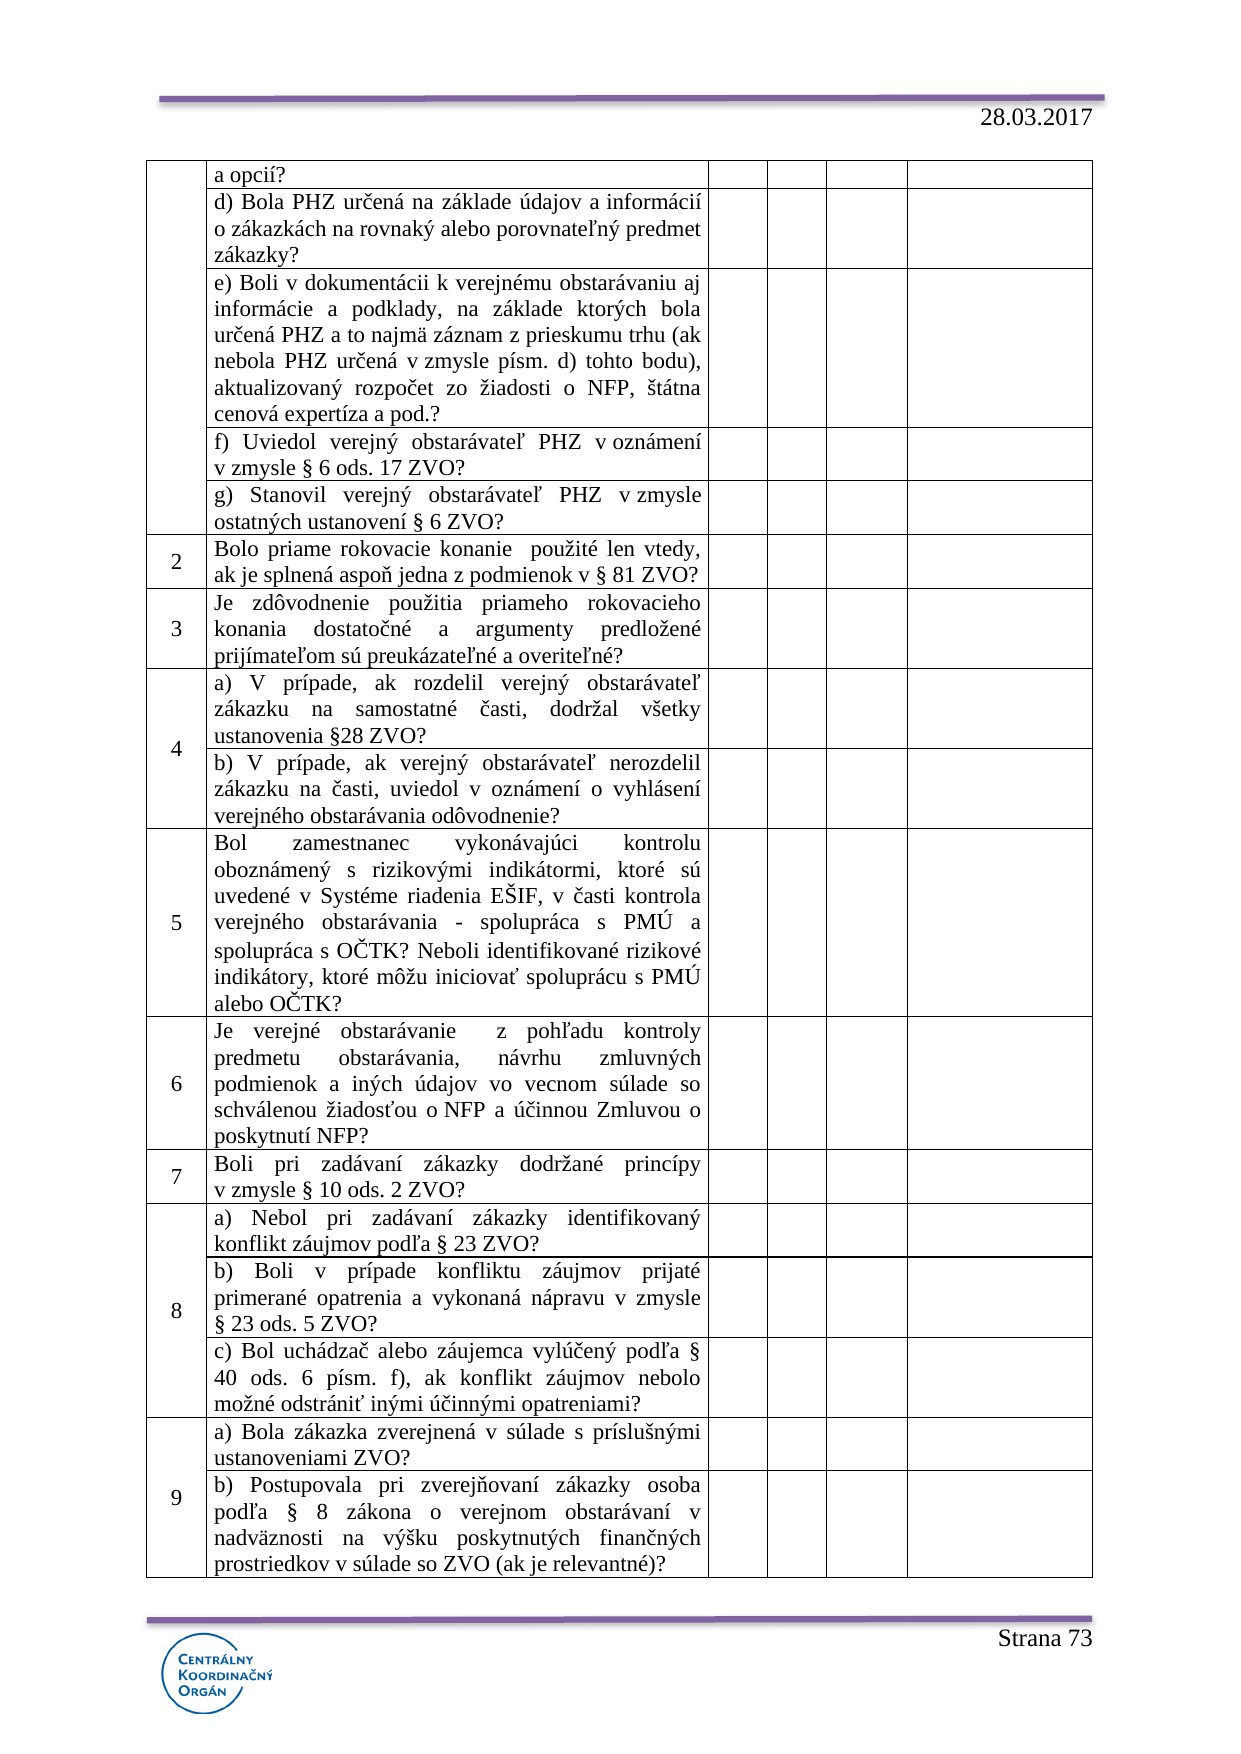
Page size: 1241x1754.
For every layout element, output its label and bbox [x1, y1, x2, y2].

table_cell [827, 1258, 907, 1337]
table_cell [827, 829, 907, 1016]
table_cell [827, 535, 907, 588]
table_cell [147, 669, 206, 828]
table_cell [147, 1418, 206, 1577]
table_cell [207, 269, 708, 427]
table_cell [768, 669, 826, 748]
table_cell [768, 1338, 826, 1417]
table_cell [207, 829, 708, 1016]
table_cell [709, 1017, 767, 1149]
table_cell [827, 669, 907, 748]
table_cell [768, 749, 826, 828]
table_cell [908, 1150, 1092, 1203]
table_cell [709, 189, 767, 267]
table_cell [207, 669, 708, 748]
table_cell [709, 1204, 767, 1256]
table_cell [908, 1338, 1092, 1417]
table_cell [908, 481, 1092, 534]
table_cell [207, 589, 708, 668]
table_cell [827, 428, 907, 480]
picture [159, 1631, 272, 1713]
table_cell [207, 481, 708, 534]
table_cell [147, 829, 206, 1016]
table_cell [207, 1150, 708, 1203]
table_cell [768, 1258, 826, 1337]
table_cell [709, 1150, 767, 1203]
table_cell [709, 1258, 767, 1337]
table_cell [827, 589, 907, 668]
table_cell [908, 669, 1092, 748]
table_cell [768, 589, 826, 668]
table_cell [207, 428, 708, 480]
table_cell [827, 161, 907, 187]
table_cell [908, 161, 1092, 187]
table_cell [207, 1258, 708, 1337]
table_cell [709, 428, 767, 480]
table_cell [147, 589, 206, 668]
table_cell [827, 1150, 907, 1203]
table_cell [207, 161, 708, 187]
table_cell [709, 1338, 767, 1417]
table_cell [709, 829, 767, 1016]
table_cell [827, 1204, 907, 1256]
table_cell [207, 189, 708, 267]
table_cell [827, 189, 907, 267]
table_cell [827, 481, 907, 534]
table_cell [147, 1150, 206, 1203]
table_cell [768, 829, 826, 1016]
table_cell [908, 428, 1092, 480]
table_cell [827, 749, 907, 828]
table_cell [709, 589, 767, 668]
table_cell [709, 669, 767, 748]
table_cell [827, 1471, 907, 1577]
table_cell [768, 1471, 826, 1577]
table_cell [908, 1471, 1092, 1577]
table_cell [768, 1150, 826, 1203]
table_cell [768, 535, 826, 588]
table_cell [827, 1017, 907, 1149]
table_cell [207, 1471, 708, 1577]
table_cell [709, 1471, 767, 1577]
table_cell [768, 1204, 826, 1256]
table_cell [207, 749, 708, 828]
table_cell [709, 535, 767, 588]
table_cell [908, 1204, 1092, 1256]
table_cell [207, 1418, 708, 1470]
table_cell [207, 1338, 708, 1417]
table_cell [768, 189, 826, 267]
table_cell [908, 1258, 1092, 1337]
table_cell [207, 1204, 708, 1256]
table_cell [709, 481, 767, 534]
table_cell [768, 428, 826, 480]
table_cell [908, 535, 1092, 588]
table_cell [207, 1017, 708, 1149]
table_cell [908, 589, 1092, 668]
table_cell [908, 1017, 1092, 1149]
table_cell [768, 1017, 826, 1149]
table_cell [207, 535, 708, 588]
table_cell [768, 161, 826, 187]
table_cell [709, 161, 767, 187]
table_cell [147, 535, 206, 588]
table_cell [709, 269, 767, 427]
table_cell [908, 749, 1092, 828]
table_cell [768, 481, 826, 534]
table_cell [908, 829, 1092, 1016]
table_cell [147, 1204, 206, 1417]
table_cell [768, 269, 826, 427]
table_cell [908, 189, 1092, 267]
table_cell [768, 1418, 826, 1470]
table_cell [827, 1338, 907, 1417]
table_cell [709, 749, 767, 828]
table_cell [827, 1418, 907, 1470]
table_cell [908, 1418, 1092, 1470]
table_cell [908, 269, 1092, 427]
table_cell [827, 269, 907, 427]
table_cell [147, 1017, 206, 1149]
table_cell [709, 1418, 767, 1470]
